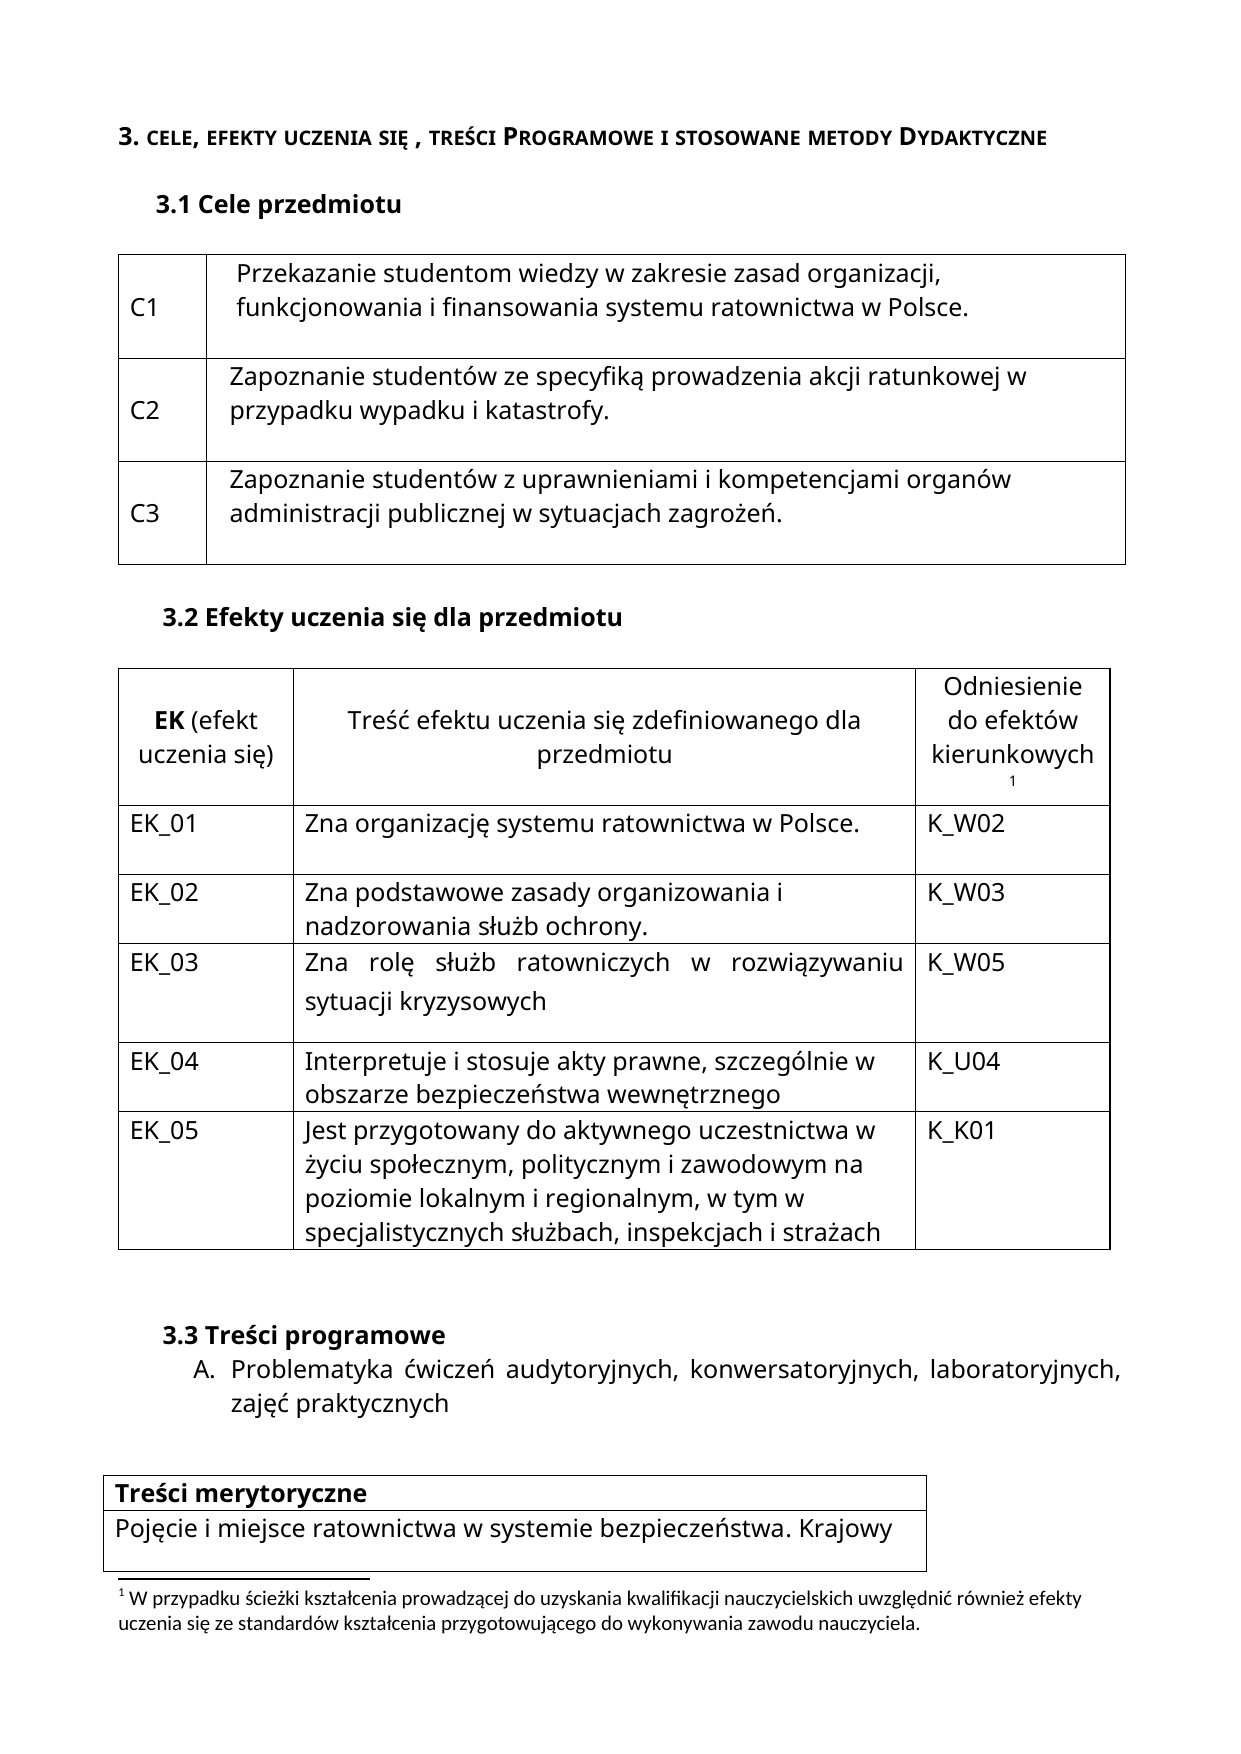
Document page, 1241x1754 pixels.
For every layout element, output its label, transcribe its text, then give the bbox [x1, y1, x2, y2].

table_header C1 [119, 255, 206, 358]
table_header Odniesienie do efektów kierunkowych [916, 669, 1109, 805]
text 3. cele, efekty uczenia się , treści Programowe i stosowane metody Dydaktyczne [118, 118, 1122, 152]
list Problematyka ćwiczeń audytoryjnych, konwersatoryjnych, laboratoryjnych, zajęć praktycznych [193, 1352, 1122, 1420]
table_header Treść efektu uczenia się zdefiniowanego dla przedmiotu [294, 669, 915, 805]
table_cell Zna organizację systemu ratownictwa w Polsce. [294, 806, 915, 874]
table_cell [207, 359, 1125, 461]
table_cell EK_01 [119, 806, 293, 874]
table_cell Interpretuje i stosuje akty prawne, szczególnie w obszarze bezpieczeństwa wewnętrznego [294, 1043, 915, 1111]
table_cell Zna podstawowe zasady organizowania i nadzorowania służb ochrony. [294, 875, 915, 943]
text 3.1 Cele przedmiotu [156, 186, 1122, 220]
table_cell [207, 462, 1125, 564]
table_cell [104, 1511, 926, 1571]
table_cell EK_03 [119, 944, 293, 1042]
table_cell K_K01 [916, 1112, 1109, 1248]
table_cell EK_04 [119, 1043, 293, 1111]
table_cell K_U04 [916, 1043, 1109, 1111]
table_cell K_W02 [916, 806, 1109, 874]
table_cell EK_02 [119, 875, 293, 943]
table_header Przekazanie studentom wiedzy w zakresie zasad organizacji, funkcjonowania i finansowania systemu ratownictwa w Polsce. [207, 255, 1125, 358]
text 3.2 Efekty uczenia się dla przedmiotu [162, 599, 1122, 633]
table_cell C3 [119, 462, 206, 564]
table_header Treści merytoryczne [104, 1476, 926, 1510]
table_cell Zna rolę służb ratowniczych w rozwiązywaniu sytuacji kryzysowych [294, 944, 915, 1042]
table_cell K_W05 [916, 944, 1109, 1042]
table_header EK (efekt uczenia się) [119, 669, 293, 805]
table_cell Jest przygotowany do aktywnego uczestnictwa w życiu społecznym, politycznym i zawodowym na poziomie lokalnym i regionalnym, w tym w specjalistycznych służbach, inspekcjach i strażach [294, 1112, 915, 1248]
list 3.3 Treści programowe [162, 1318, 1122, 1352]
table_cell C2 [119, 359, 206, 461]
table_cell K_W03 [916, 875, 1109, 943]
table_cell EK_05 [119, 1112, 293, 1248]
